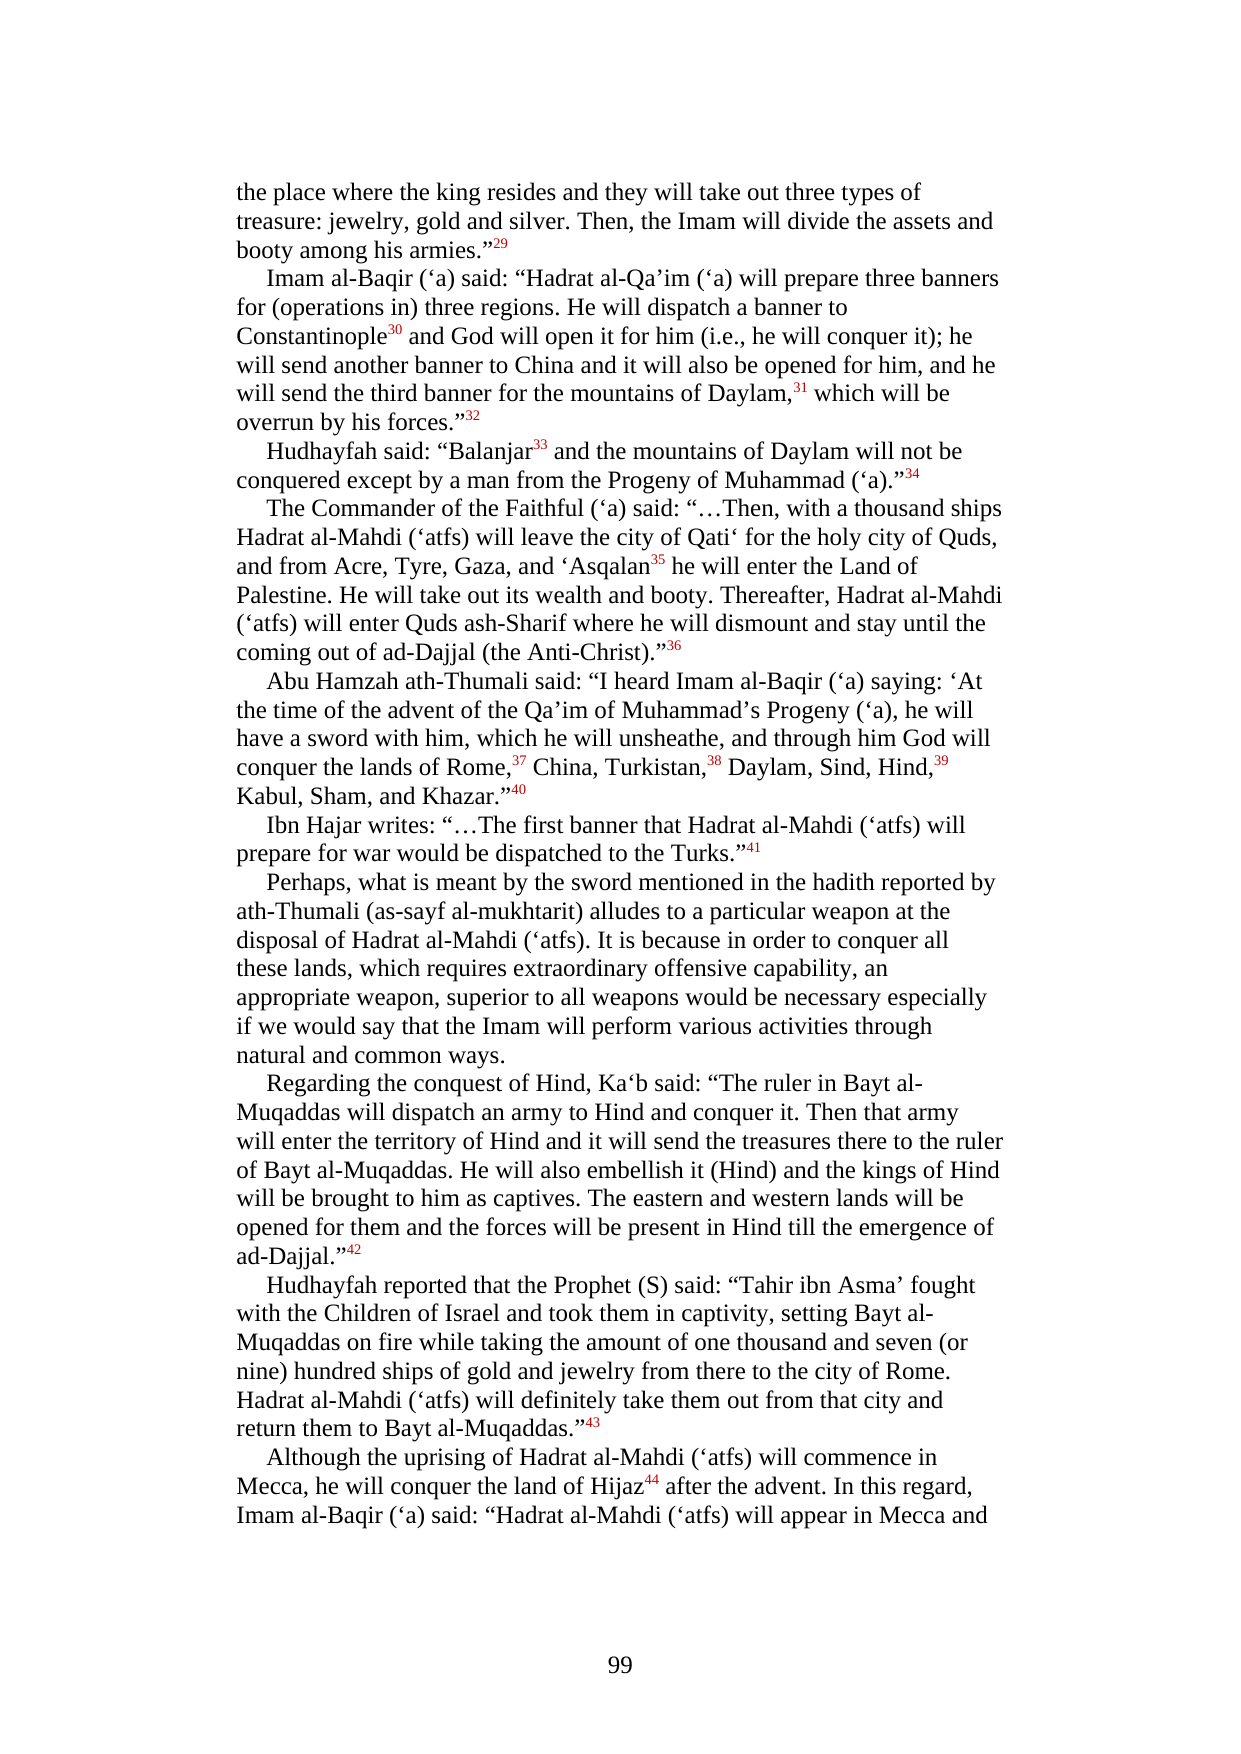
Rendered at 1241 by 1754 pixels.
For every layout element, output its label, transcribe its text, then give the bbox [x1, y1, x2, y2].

text Regarding the conquest of Hind, Ka‘b said: “The ruler in Bayt al-Muqaddas will dispatch an army to Hind and conquer it. Then that army will enter the territory of Hind and it will send the treasures there to the ruler of Bayt al-Muqaddas. He will also embellish it (Hind) and the kings of Hind will be brought to him as captives. The eastern and western lands will be opened for them and the forces will be present in Hind till the emergence of ad-Dajjal.”42 [236, 1068, 1004, 1270]
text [236, 177, 1004, 263]
text Hudhayfah reported that the Prophet (S) said: “Tahir ibn Asma’ fought with the Children of Israel and took them in captivity, setting Bayt al-Muqaddas on fire while taking the amount of one thousand and seven (or nine) hundred ships of gold and jewelry from there to the city of Rome. Hadrat al-Mahdi (‘atfs) will definitely take them out from that city and return them to Bayt al-Muqaddas.”43 [236, 1270, 1004, 1442]
text Abu Hamzah ath-Thumali said: “I heard Imam al-Baqir (‘a) saying: ‘At the time of the advent of the Qa’im of Muhammad’s Progeny (‘a), he will have a sword with him, which he will unsheathe, and through him God will conquer the lands of Rome,37 China, Turkistan,38 Daylam, Sind, Hind,39 Kabul, Sham, and Khazar.”40 [236, 666, 1004, 810]
text Hudhayfah said: “Balanjar33 and the mountains of Daylam will not be conquered except by a man from the Progeny of Muhammad (‘a).”34 [236, 436, 1004, 493]
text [236, 1442, 1004, 1528]
text The Commander of the Faithful (‘a) said: “…Then, with a thousand ships Hadrat al-Mahdi (‘atfs) will leave the city of Qati‘ for the holy city of Quds, and from Acre, Tyre, Gaza, and ‘Asqalan35 he will enter the Land of Palestine. He will take out its wealth and booty. Thereafter, Hadrat al-Mahdi (‘atfs) will enter Quds ash-Sharif where he will dismount and stay until the coming out of ad-Dajjal (the Anti-Christ).”36 [236, 493, 1004, 666]
text Ibn Hajar writes: “…The first banner that Hadrat al-Mahdi (‘atfs) will prepare for war would be dispatched to the Turks.”41 [236, 810, 1004, 867]
text Perhaps, what is meant by the sword mentioned in the hadith reported by ath-Thumali (as-sayf al-mukhtarit) alludes to a particular weapon at the disposal of Hadrat al-Mahdi (‘atfs). It is because in order to conquer all these lands, which requires extraordinary offensive capability, an appropriate weapon, superior to all weapons would be necessary especially if we would say that the Imam will perform various activities through natural and common ways. [236, 867, 1004, 1068]
text Imam al-Baqir (‘a) said: “Hadrat al-Qa’im (‘a) will prepare three banners for (operations in) three regions. He will dispatch a banner to Constantinople30 and God will open it for him (i.e., he will conquer it); he will send another banner to China and it will also be opened for him, and he will send the third banner for the mountains of Daylam,31 which will be overrun by his forces.”32 [236, 263, 1004, 436]
